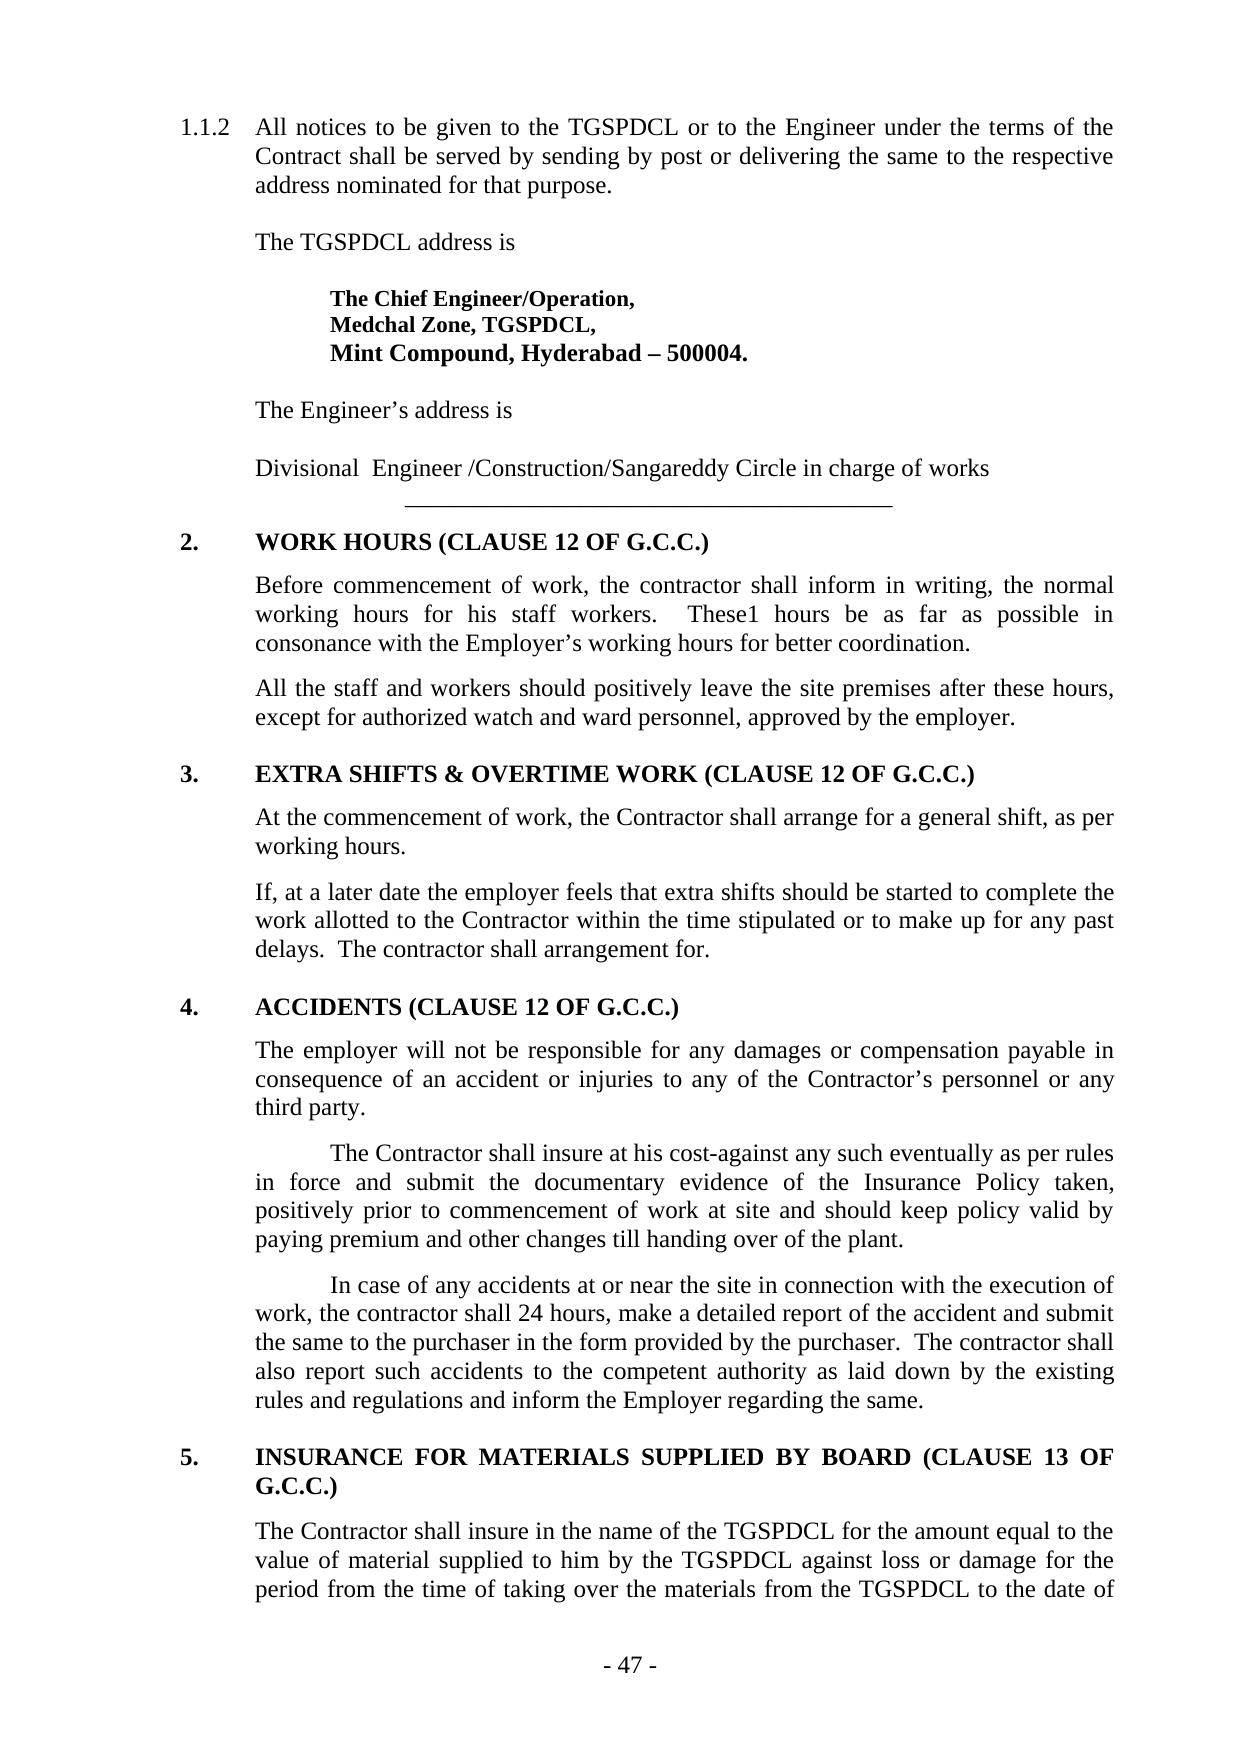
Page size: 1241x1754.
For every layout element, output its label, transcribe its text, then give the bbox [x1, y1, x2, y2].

text Divisional Engineer /Construction/Sangareddy Circle in charge of works [180, 453, 1115, 481]
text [255, 1516, 1115, 1603]
text The Contractor shall insure at his cost-against any such eventually as per rules in force and submit the documentary evidence of the Insurance Policy taken, positively prior to commencement of work at site and should keep policy valid by paying premium and other changes till handing over of the plant. [255, 1138, 1115, 1253]
list WORK HOURS (CLAUSE 12 OF G.C.C.) [180, 527, 1115, 556]
text Mint Compound, Hyderabad – 500004. [330, 338, 1115, 366]
text If, at a later date the employer feels that extra shifts should be started to complete the work allotted to the Contractor within the time stipulated or to make up for any past delays. The contractor shall arrangement for. [255, 877, 1115, 963]
text The Engineer’s address is [180, 395, 1115, 424]
text The Chief Engineer/Operation, [330, 285, 1115, 311]
text Medchal Zone, TGSPDCL, [330, 311, 1115, 338]
list All notices to be given to the TGSPDCL or to the Engineer under the terms of the Contract shall be served by sending by post or delivering the same to the respective address nominated for that purpose. [180, 112, 1115, 199]
list ACCIDENTS (CLAUSE 12 OF G.C.C.) [180, 992, 1115, 1021]
text The employer will not be responsible for any damages or compensation payable in consequence of an accident or injuries to any of the Contractor’s personnel or any third party. [255, 1035, 1115, 1121]
text At the commencement of work, the Contractor shall arrange for a general shift, as per working hours. [255, 802, 1115, 860]
text _______________________________________ [405, 481, 1115, 510]
text In case of any accidents at or near the site in connection with the execution of work, the contractor shall 24 hours, make a detailed report of the accident and submit the same to the purchaser in the form provided by the purchaser. The contractor shall also report such accidents to the competent authority as laid down by the existing rules and regulations and inform the Employer regarding the same. [255, 1270, 1115, 1413]
text The TGSPDCL address is [180, 227, 1115, 256]
list INSURANCE FOR MATERIALS SUPPLIED BY BOARD (CLAUSE 13 OF G.C.C.) [180, 1442, 1115, 1500]
text All the staff and workers should positively leave the site premises after these hours, except for authorized watch and ward personnel, approved by the employer. [255, 673, 1115, 731]
list EXTRA SHIFTS & OVERTIME WORK (CLAUSE 12 OF G.C.C.) [180, 759, 1115, 788]
text Before commencement of work, the contractor shall inform in writing, the normal working hours for his staff workers. These1 hours be as far as possible in consonance with the Employer’s working hours for better coordination. [255, 570, 1115, 656]
